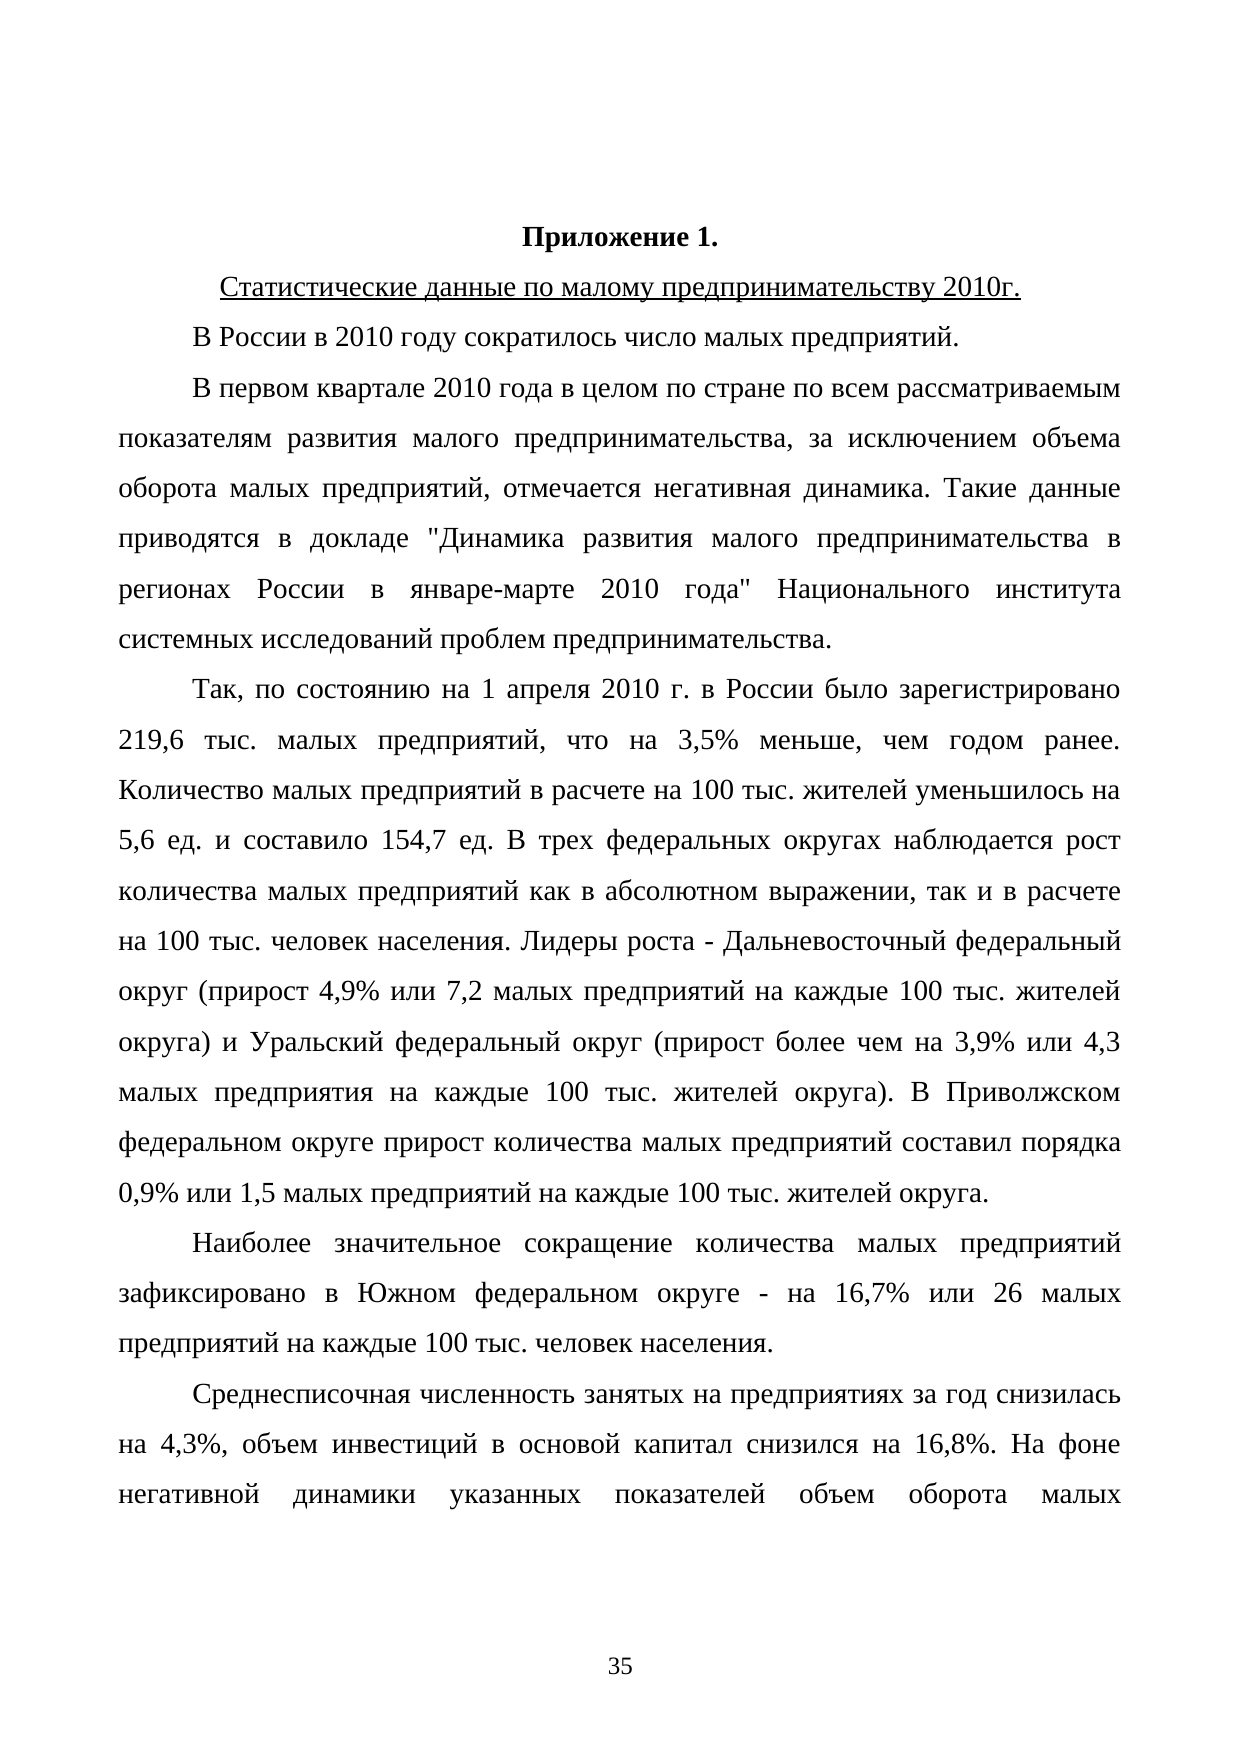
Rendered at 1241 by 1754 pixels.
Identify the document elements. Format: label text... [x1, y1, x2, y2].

text Так, по состоянию на 1 апреля . в России было зарегистрировано 219,6 тыс. малых предприятий, что на 3,5% меньше, чем годом ранее. Количество малых предприятий в расчете на 100 тыс. жителей уменьшилось на 5,6 ед. и составило 154,7 ед. В трех федеральных округах наблюдается рост количества малых предприятий как в абсолютном выражении, так и в расчете на 100 тыс. человек населения. Лидеры роста - Дальневосточный федеральный округ (прирост 4,9% или 7,2 малых предприятий на каждые 100 тыс. жителей округа) и Уральский федеральный округ (прирост более чем на 3,9% или 4,3 малых предприятия на каждые 100 тыс. жителей округа). В Приволжском федеральном округе прирост количества малых предприятий составил порядка 0,9% или 1,5 малых предприятий на каждые 100 тыс. жителей округа. [118, 672, 1122, 1208]
text В России в 2010 году сократилось число малых предприятий. [118, 319, 1122, 353]
text Приложение 1. [118, 219, 1122, 252]
text Наиболее значительное сокращение количества малых предприятий зафиксировано в Южном федеральном округе - на 16,7% или 26 малых предприятий на каждые 100 тыс. человек населения. [118, 1225, 1122, 1359]
text Статистические данные по малому предпринимательству 2010г. [118, 269, 1122, 303]
text В первом квартале 2010 года в целом по стране по всем рассматриваемым показателям развития малого предпринимательства, за исключением объема оборота малых предприятий, отмечается негативная динамика. Такие данные приводятся в докладе "Динамика развития малого предпринимательства в регионах России в январе-марте 2010 года" Национального института системных исследований проблем предпринимательства. [118, 370, 1122, 655]
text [118, 1376, 1122, 1510]
